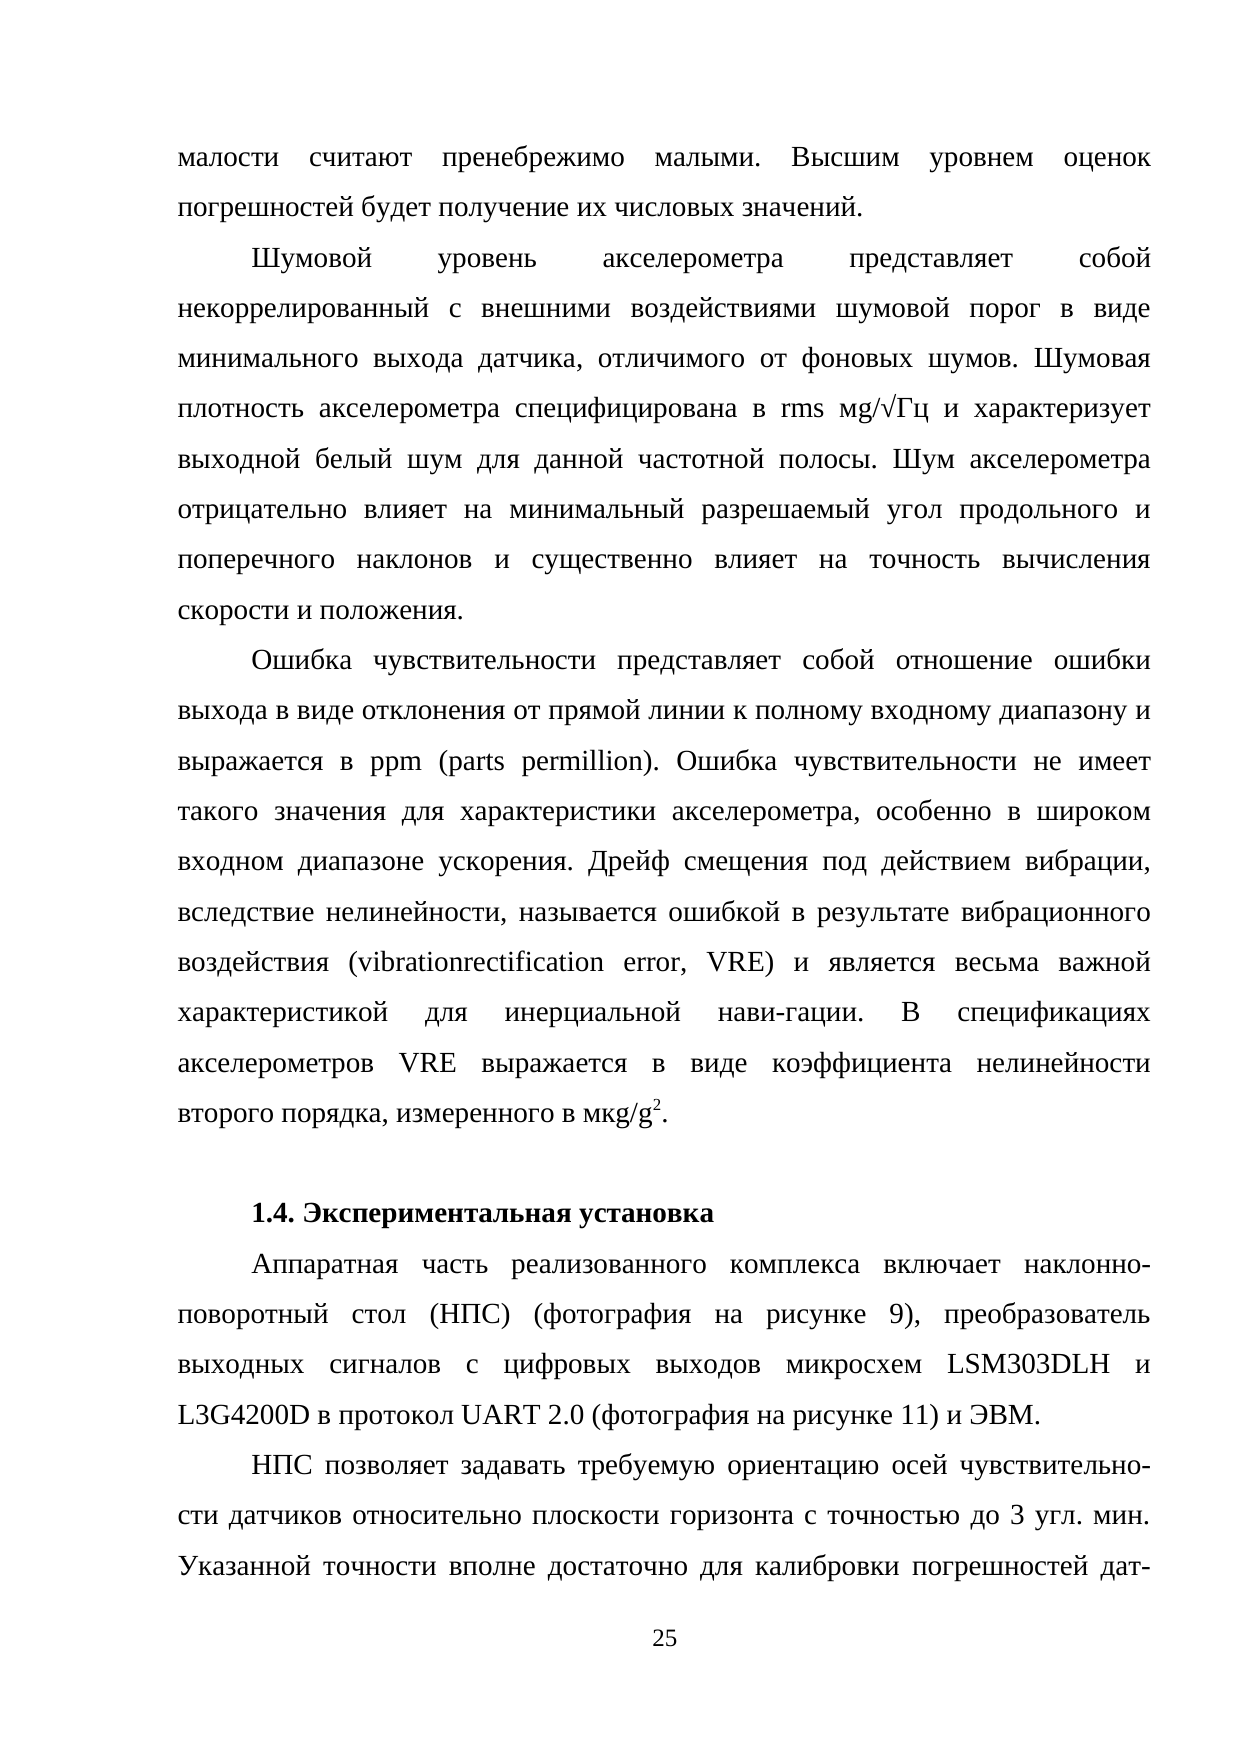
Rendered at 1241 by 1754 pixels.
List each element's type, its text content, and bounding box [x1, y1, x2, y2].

text 1.4. Экспериментальная установка [177, 1196, 1152, 1229]
text Аппаратная часть реализованного комплекса включает наклонно-поворотный стол (НПС) (фотография на рисунке 9), преобразователь выходных сигналов с цифровых выходов микросхем LSM303DLH и L3G4200D в протокол UART 2.0 (фотография на рисунке 11) и ЭВМ. [177, 1246, 1152, 1430]
text Шумовой уровень акселерометра представляет собой некоррелированный с внешними воздействиями шумовой порог в виде минимального выхода датчика, отличимого от фоновых шумов. Шумовая плотность акселерометра специфицирована в rms мg/√Гц и характеризует выходной белый шум для данной частотной полосы. Шум акселерометра отрицательно влияет на минимальный разрешаемый угол продольного и поперечного наклонов и существенно влияет на точность вычисления скорости и положения. [177, 240, 1152, 625]
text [177, 1447, 1152, 1581]
text Ошибка чувствительности представляет собой отношение ошибки выхода в виде отклонения от прямой линии к полному входному диапазону и выражается в ppm (parts permillion). Ошибка чувствительности не имеет такого значения для характеристики акселерометра, особенно в широком входном диапазоне ускорения. Дрейф смещения под действием вибрации, вследствие нелинейности, называется ошибкой в результате вибрационного воздействия (vibrationrectification error, VRE) и является весьма важной характеристикой для инерциальной нави-гации. В спецификациях акселерометров VRE выражается в виде коэффициента нелинейности второго порядка, измеренного в мкg/g2. [177, 642, 1152, 1128]
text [177, 139, 1152, 223]
